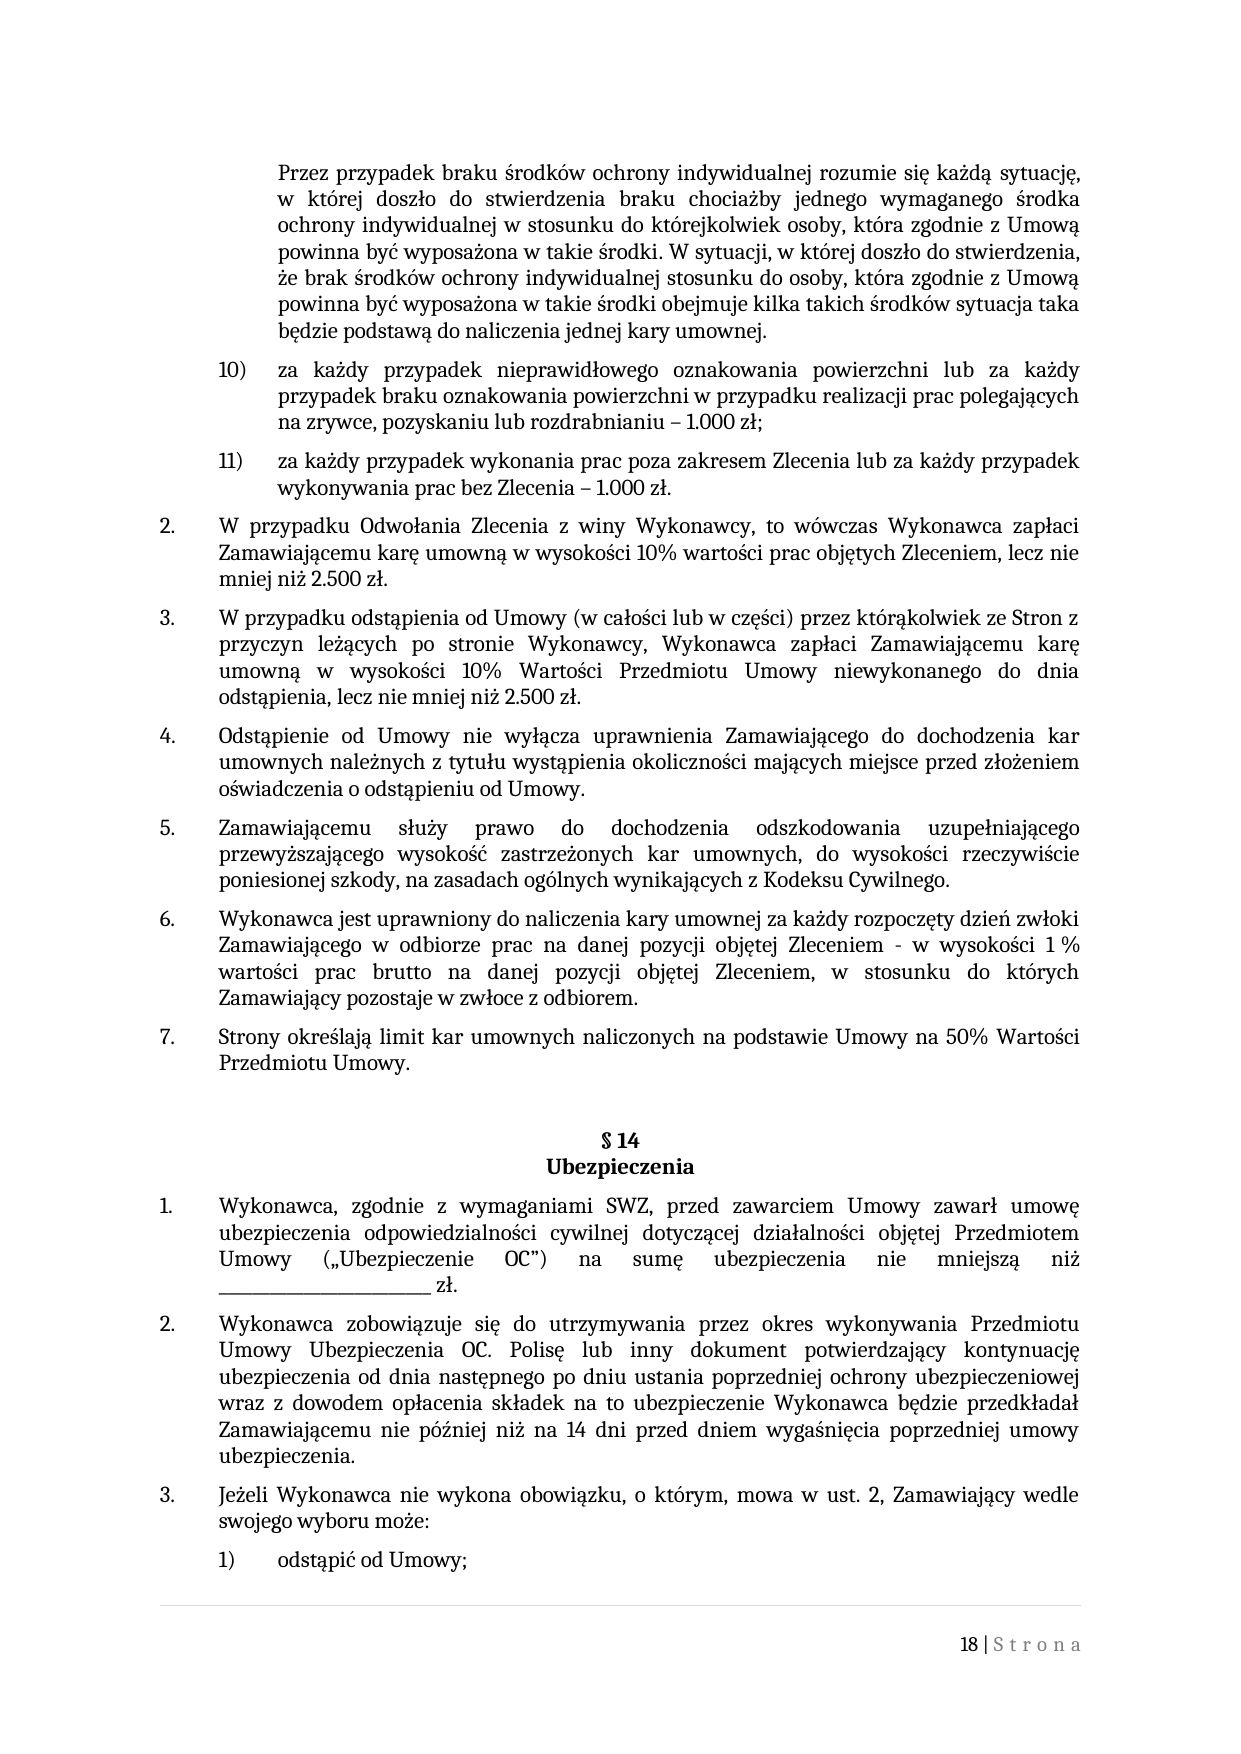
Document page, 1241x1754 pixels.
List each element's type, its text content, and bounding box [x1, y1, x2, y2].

text 3. W przypadku odstąpienia od Umowy (w całości lub w części) przez którąkolwiek ze Stron z przyczyn leżących po stronie Wykonawcy, Wykonawca zapłaci Zamawiającemu karę umowną w wysokości 10% Wartości Przedmiotu Umowy niewykonanego do dnia odstąpienia, lecz nie mniej niż 2.500 zł. [159, 605, 1081, 710]
text 5. Zamawiającemu służy prawo do dochodzenia odszkodowania uzupełniającego przewyższającego wysokość zastrzeżonych kar umownych, do wysokości rzeczywiście poniesionej szkody, na zasadach ogólnych wynikających z Kodeksu Cywilnego. [159, 814, 1081, 893]
text § 14 Ubezpieczenia [159, 1128, 1081, 1181]
text 2. W przypadku Odwołania Zlecenia z winy Wykonawcy, to wówczas Wykonawca zapłaci Zamawiającemu karę umowną w wysokości 10% wartości prac objętych Zleceniem, lecz nie mniej niż 2.500 zł. [159, 513, 1081, 592]
list Wykonawca, zgodnie z wymaganiami SWZ, przed zawarciem Umowy zawarł umowę ubezpieczenia odpowiedzialności cywilnej dotyczącej działalności objętej Przedmiotem Umowy („Ubezpieczenie OC”) na sumę ubezpieczenia nie mniejszą niż _________________________ zł. [159, 1193, 1081, 1298]
text 4. Odstąpienie od Umowy nie wyłącza uprawnienia Zamawiającego do dochodzenia kar umownych należnych z tytułu wystąpienia okoliczności mających miejsce przed złożeniem oświadczenia o odstąpieniu od Umowy. [159, 723, 1081, 802]
list za każdy przypadek wykonania prac poza zakresem Zlecenia lub za każdy przypadek wykonywania prac bez Zlecenia – 1.000 zł. [218, 448, 1081, 501]
list za każdy przypadek nieprawidłowego oznakowania powierzchni lub za każdy przypadek braku oznakowania powierzchni w przypadku realizacji prac polegających na zrywce, pozyskaniu lub rozdrabnianiu – 1.000 zł; [218, 356, 1081, 436]
list Jeżeli Wykonawca nie wykona obowiązku, o którym, mowa w ust. 2, Zamawiający wedle swojego wyboru może: [159, 1482, 1081, 1534]
text 7. Strony określają limit kar umownych naliczonych na podstawie Umowy na 50% Wartości Przedmiotu Umowy. [159, 1024, 1081, 1076]
list Wykonawca zobowiązuje się do utrzymywania przez okres wykonywania Przedmiotu Umowy Ubezpieczenia OC. Polisę lub inny dokument potwierdzający kontynuację ubezpieczenia od dnia następnego po dniu ustania poprzedniej ochrony ubezpieczeniowej wraz z dowodem opłacenia składek na to ubezpieczenie Wykonawca będzie przedkładał Zamawiającemu nie później niż na 14 dni przed dniem wygaśnięcia poprzedniej umowy ubezpieczenia. [159, 1311, 1081, 1469]
list odstąpić od Umowy; [218, 1547, 1081, 1573]
text 6. Wykonawca jest uprawniony do naliczenia kary umownej za każdy rozpoczęty dzień zwłoki Zamawiającego w odbiorze prac na danej pozycji objętej Zleceniem - w wysokości 1 % wartości prac brutto na danej pozycji objętej Zleceniem, w stosunku do których Zamawiający pozostaje w zwłoce z odbiorem. [159, 906, 1081, 1011]
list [218, 159, 1081, 344]
